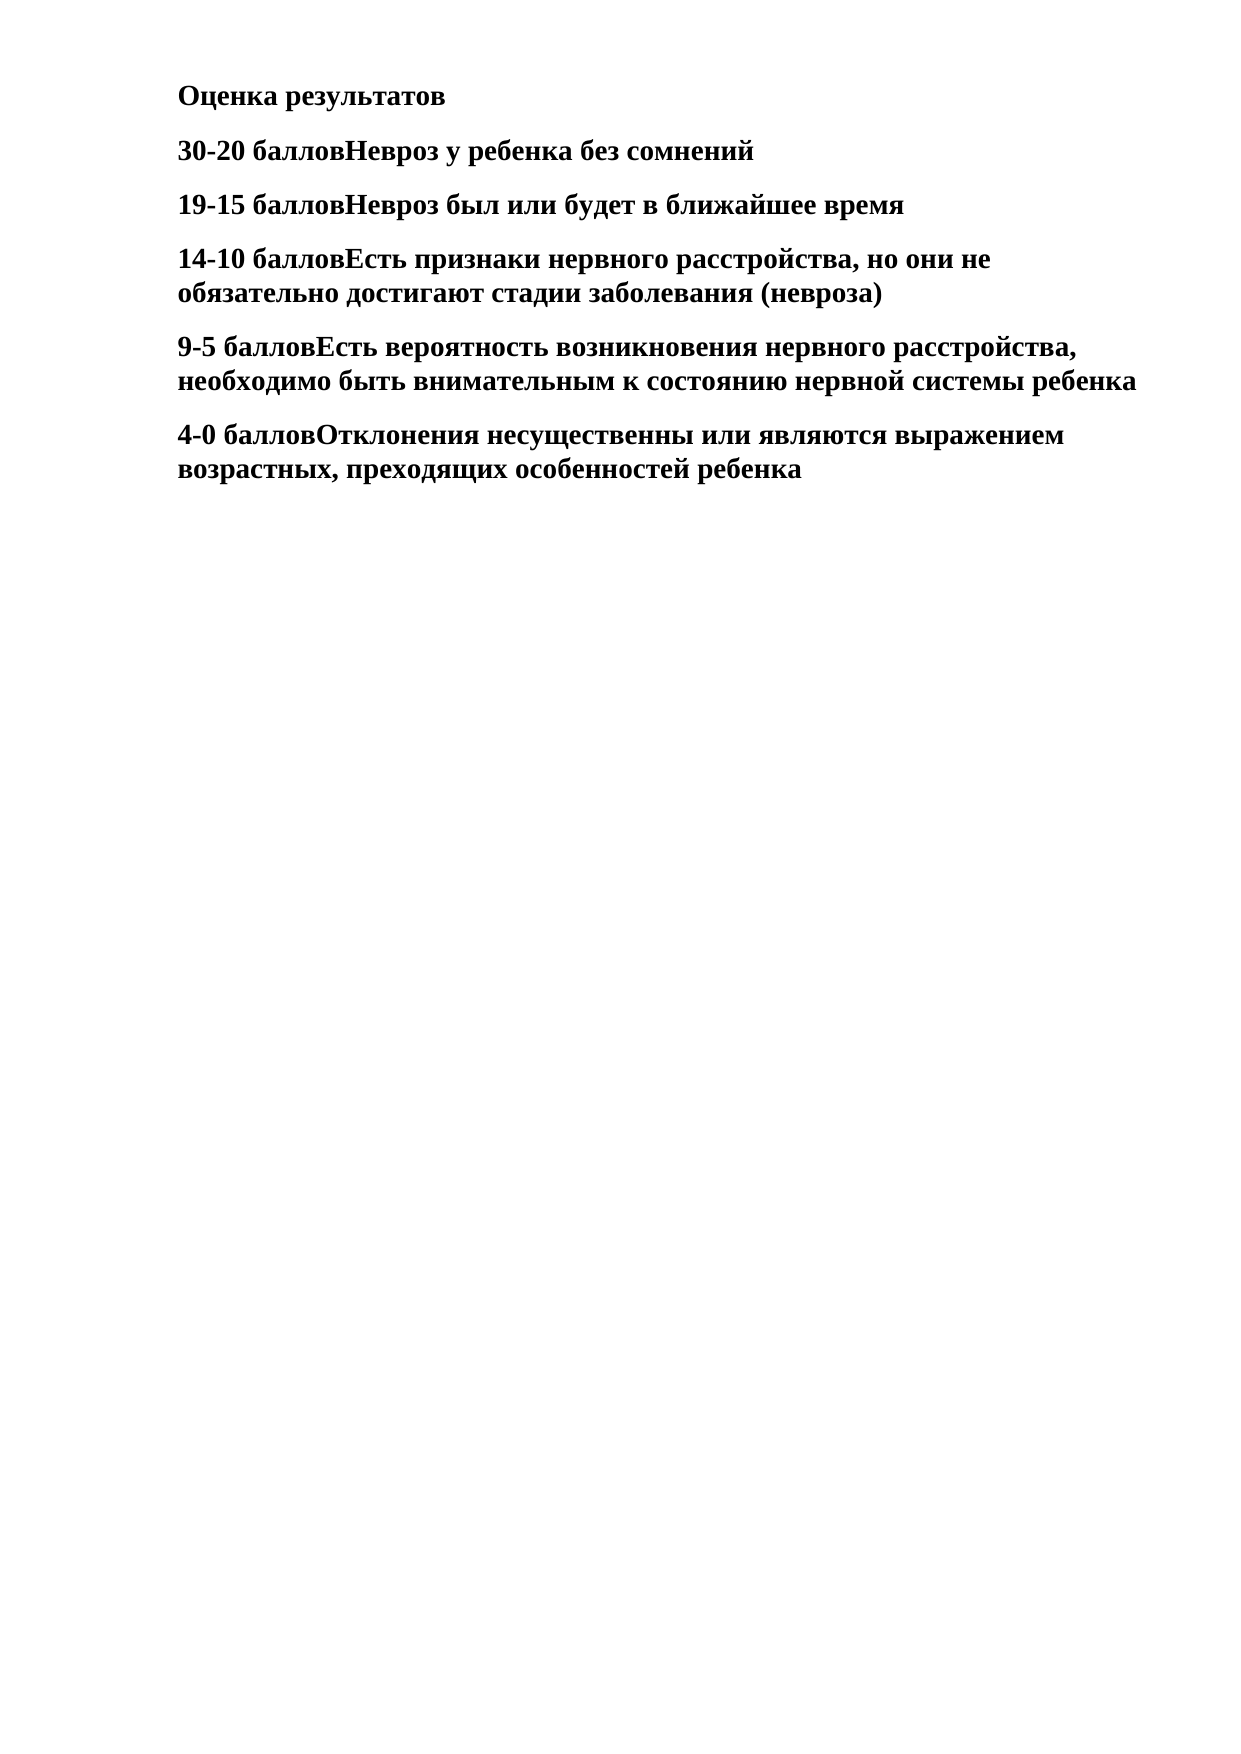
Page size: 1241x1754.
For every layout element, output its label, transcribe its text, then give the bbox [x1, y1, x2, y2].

text 14-10 балловЕсть признаки нервного расстройства, но они не обязательно достигают стадии заболевания (невроза) [177, 242, 1152, 309]
text Оценка результатов [177, 78, 1152, 112]
text 19-15 балловНевроз был или будет в ближайшее время [177, 187, 1152, 221]
text 30-20 балловНевроз у ребенка без сомнений [177, 133, 1152, 166]
text 9-5 балловЕсть вероятность возникновения нервного расстройства, необходимо быть внимательным к состоянию нервной системы ребенка [177, 329, 1152, 397]
text 4-0 балловОтклонения несущественны или являются выражением возрастных, преходящих особенностей ребенка [177, 417, 1152, 484]
